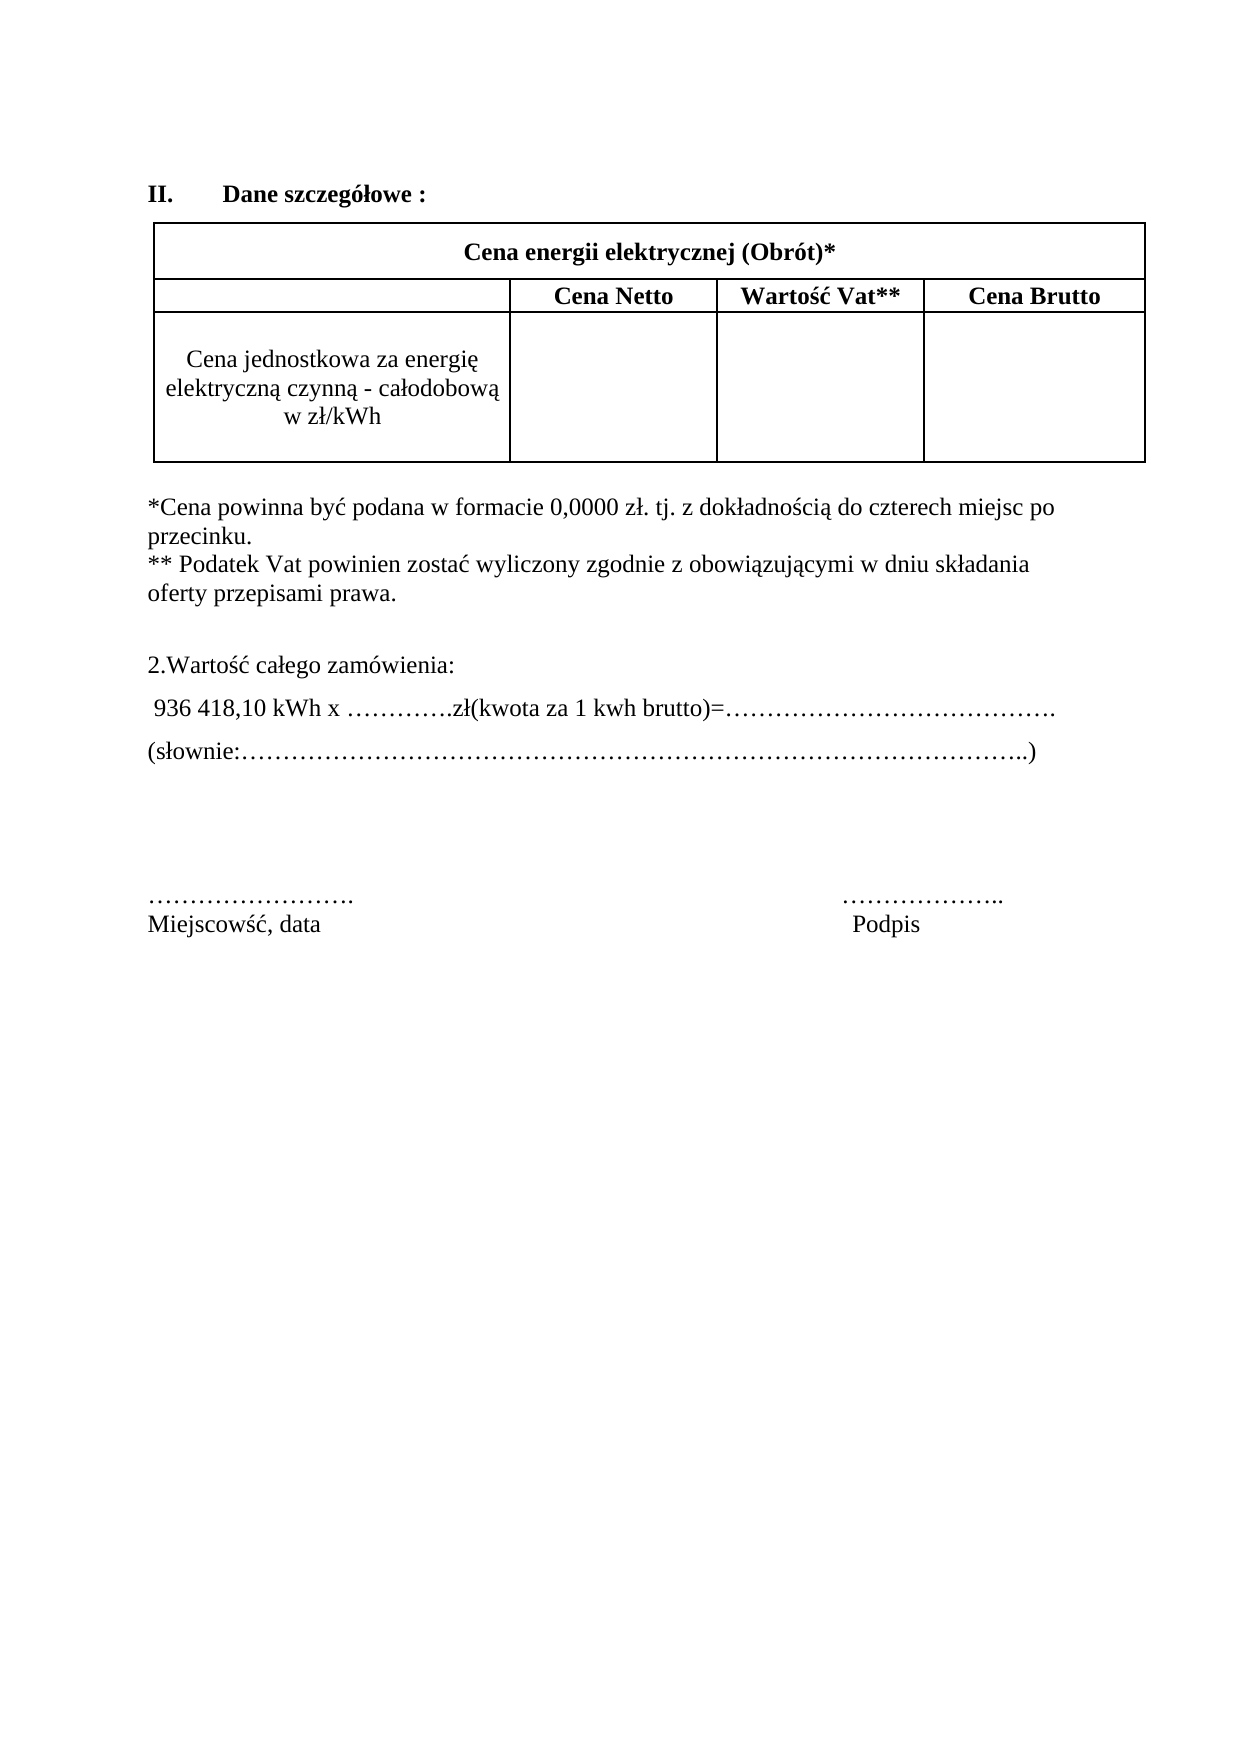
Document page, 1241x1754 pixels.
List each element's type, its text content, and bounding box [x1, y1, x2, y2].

table_cell Cena Brutto [925, 280, 1144, 311]
table_cell [155, 280, 509, 311]
text Miejscowść, data Podpis [147, 909, 1092, 938]
table_cell Cena Netto [511, 280, 716, 311]
text *Cena powinna być podana w formacie 0,0000 zł. tj. z dokładnością do czterech miejsc po przecinku. [147, 492, 1092, 549]
table_header Cena energii elektrycznej (Obrót)* [155, 224, 1144, 278]
text 936 418,10 kWh x ………….zł(kwota za 1 kwh brutto)=…………………………………. [147, 693, 1092, 722]
text 2.Wartość całego zamówienia: [147, 650, 1092, 679]
table_cell [718, 313, 923, 461]
text ……………………. ……………….. [147, 880, 1092, 909]
table_cell [925, 313, 1144, 461]
table_cell [511, 313, 716, 461]
text (słownie:…………………………………………………………………………………..) [147, 736, 1092, 765]
table_cell Cena jednostkowa za energię elektryczną czynną - całodobową w zł/kWh [155, 313, 509, 461]
text ** Podatek Vat powinien zostać wyliczony zgodnie z obowiązującymi w dniu składania oferty przepisami prawa. [147, 549, 1092, 607]
list Dane szczegółowe : [147, 179, 1092, 207]
table_cell Wartość Vat** [718, 280, 923, 311]
